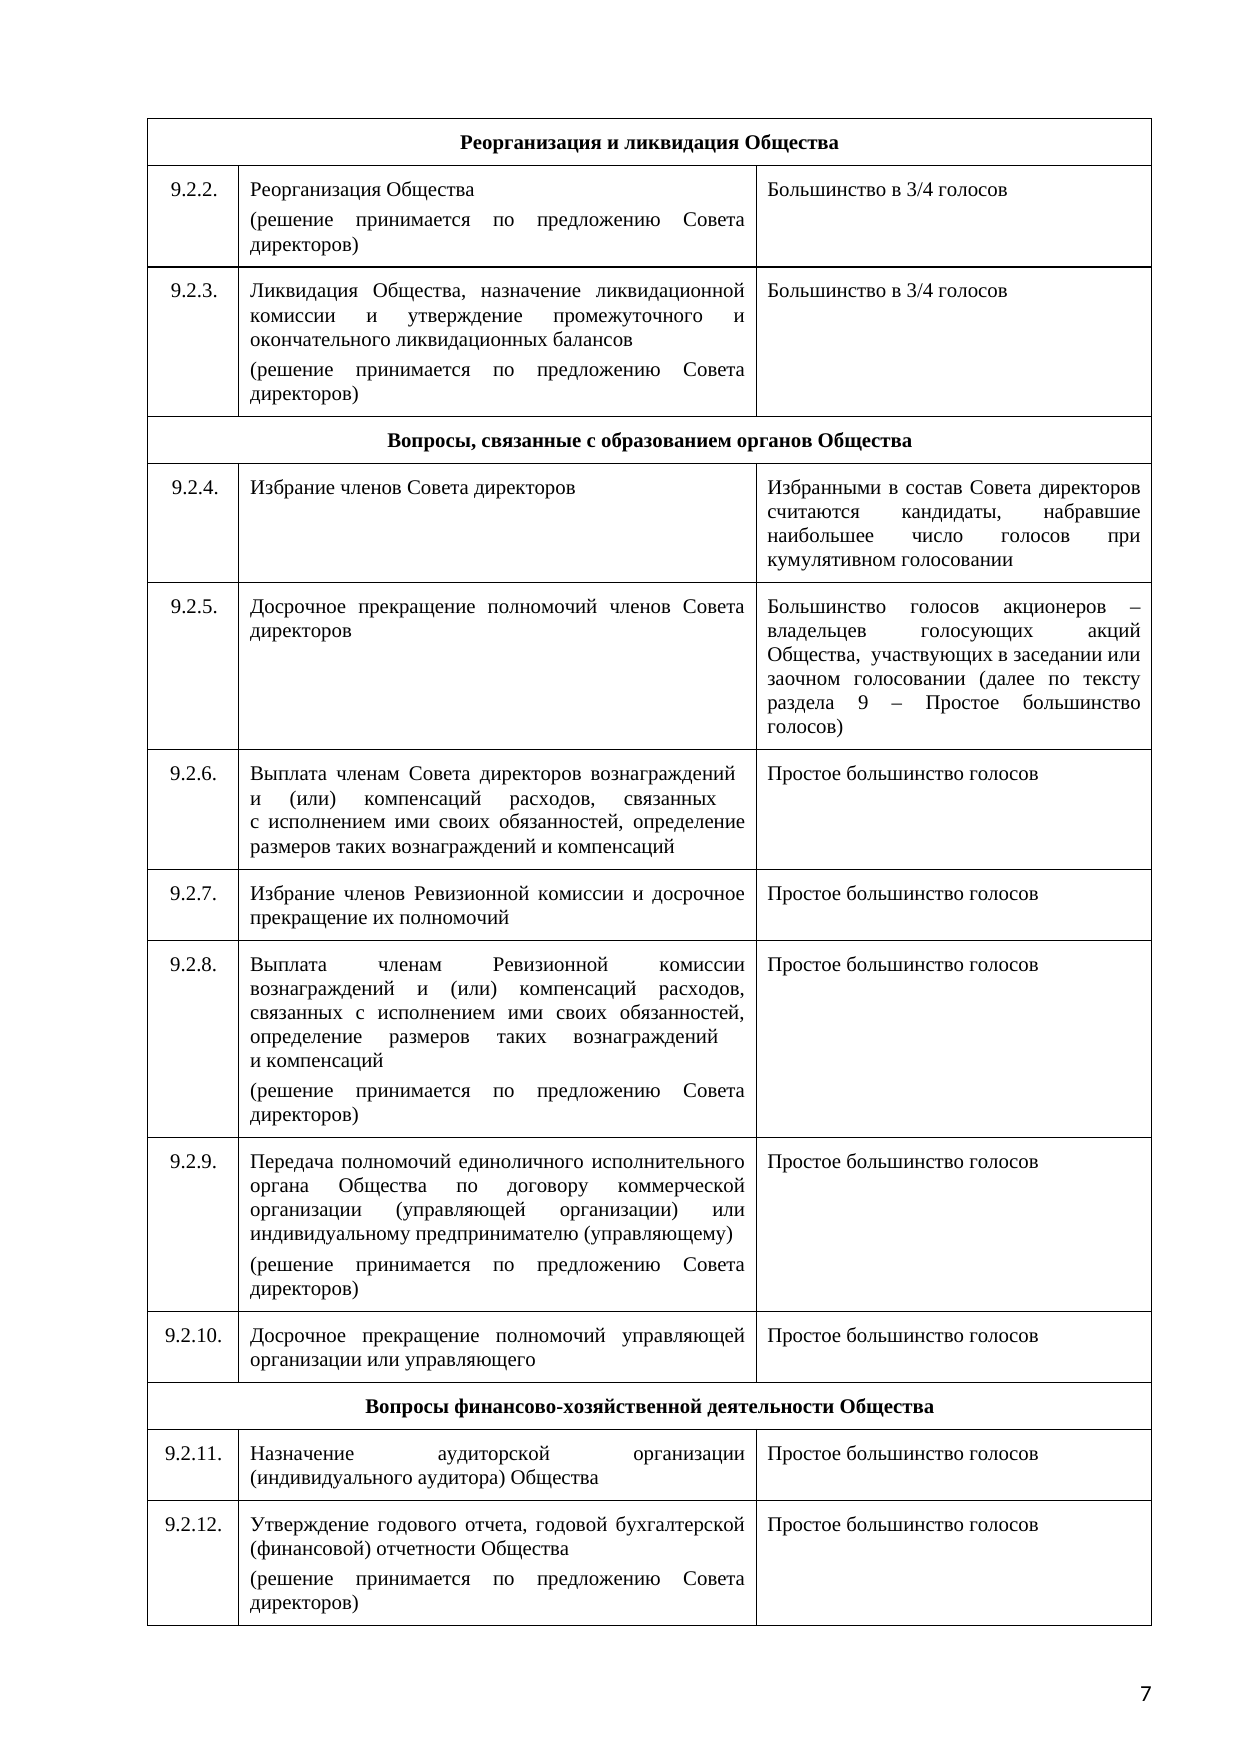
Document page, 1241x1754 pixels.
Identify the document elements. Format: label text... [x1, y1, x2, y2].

table_cell Большинство в 3/4 голосов [757, 268, 1151, 416]
table_cell Реорганизация Общества (решение принимается по предложению Совета директоров) [239, 166, 756, 266]
table_cell Простое большинство голосов [757, 1312, 1151, 1382]
table_cell Вопросы, связанные с образованием органов Общества [148, 417, 1151, 463]
table_cell Передача полномочий единоличного исполнительного органа Общества по договору коммерческой организации (управляющей организации) или индивидуальному предпринимателю (управляющему) (решение принимается по предложению Совета директоров) [239, 1138, 756, 1311]
table_cell Простое большинство голосов [757, 870, 1151, 939]
table_cell Реорганизация и ликвидация Общества [148, 119, 1151, 165]
table_cell Выплата членам Ревизионной комиссии вознаграждений и (или) компенсаций расходов, связанных с исполнением ими своих обязанностей, определение размеров таких вознаграждений и компенсаций (решение принимается по предложению Совета директоров) [239, 941, 756, 1137]
table_cell 9.2.2. [148, 166, 238, 266]
table_cell Простое большинство голосов [757, 941, 1151, 1137]
table_cell Досрочное прекращение полномочий членов Совета директоров [239, 583, 756, 749]
table_cell Досрочное прекращение полномочий управляющей организации или управляющего [239, 1312, 756, 1382]
table_cell Выплата членам Совета директоров вознаграждений и (или) компенсаций расходов, связанных с исполнением ими своих обязанностей, определение размеров таких вознаграждений и компенсаций [239, 750, 756, 868]
table_cell Избрание членов Ревизионной комиссии и досрочное прекращение их полномочий [239, 870, 756, 939]
table_cell 9.2.9. [148, 1138, 238, 1311]
table_cell Большинство в 3/4 голосов [757, 166, 1151, 266]
table_cell 9.2.10. [148, 1312, 238, 1382]
table_cell Простое большинство голосов [757, 750, 1151, 868]
table_cell Избранными в состав Совета директоров считаются кандидаты, набравшие наибольшее число голосов при кумулятивном голосовании [757, 464, 1151, 582]
table_cell Утверждение годового отчета, годовой бухгалтерской (финансовой) отчетности Общества (решение принимается по предложению Совета директоров) [239, 1501, 756, 1625]
table_cell 9.2.12. [148, 1501, 238, 1625]
table_cell Ликвидация Общества, назначение ликвидационной комиссии и утверждение промежуточного и окончательного ликвидационных балансов (решение принимается по предложению Совета директоров) [239, 268, 756, 416]
table_cell Простое большинство голосов [757, 1430, 1151, 1500]
table_cell 9.2.7. [148, 870, 238, 939]
table_cell Большинство голосов акционеров – владельцев голосующих акций Общества, участвующих в заседании или заочном голосовании (далее по тексту раздела 9 – Простое большинство голосов) [757, 583, 1151, 749]
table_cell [757, 1501, 1151, 1625]
table_cell Назначение аудиторской организации (индивидуального аудитора) Общества [239, 1430, 756, 1500]
table_cell 9.2.3. [148, 268, 238, 416]
table_cell 9.2.5. [148, 583, 238, 749]
table_cell Избрание членов Совета директоров [239, 464, 756, 582]
table_cell 9.2.6. [148, 750, 238, 868]
table_cell Простое большинство голосов [757, 1138, 1151, 1311]
table_cell 9.2.8. [148, 941, 238, 1137]
table_cell Вопросы финансово-хозяйственной деятельности Общества [148, 1383, 1151, 1429]
table_cell 9.2.4. [148, 464, 238, 582]
table_cell 9.2.11. [148, 1430, 238, 1500]
